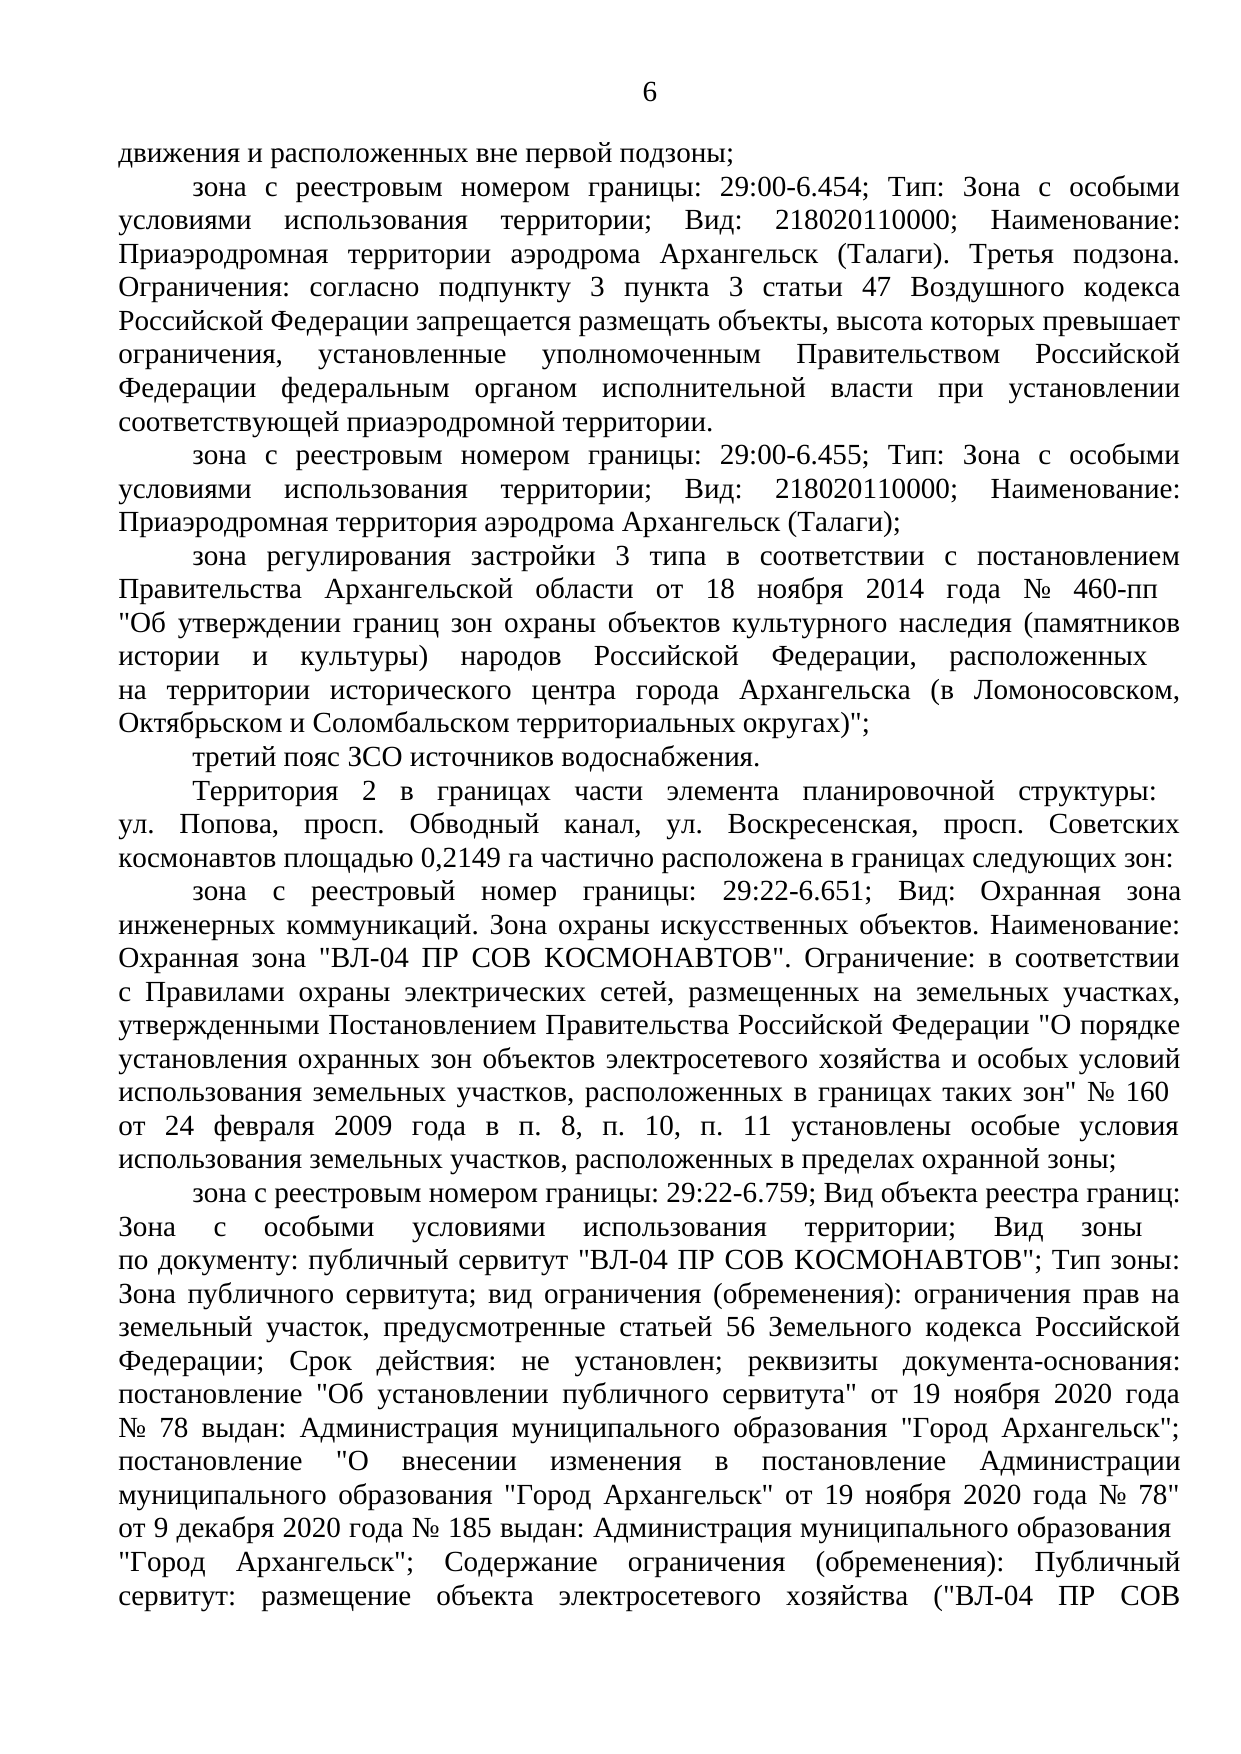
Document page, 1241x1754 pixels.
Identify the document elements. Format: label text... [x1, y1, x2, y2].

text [118, 1175, 1181, 1611]
text Территория 2 в границах части элемента планировочной структуры: ул. Попова, просп. Обводный канал, ул. Воскресенская, просп. Советских космонавтов площадью 0,2149 га частично расположена в границах следующих зон: [118, 773, 1181, 873]
text зона регулирования застройки 3 типа в соответствии с постановлением Правительства Архангельской области от 18 ноября 2014 года № 460-пп "Об утверждении границ зон охраны объектов культурного наследия (памятников истории и культуры) народов Российской Федерации, расположенных на территории исторического центра города Архангельска (в Ломоносовском, Октябрьском и Соломбальском территориальных округах)"; [118, 538, 1181, 739]
text зона с реестровым номером границы: 29:00-6.454; Тип: Зона с особыми условиями использования территории; Вид: 218020110000; Наименование: Приаэродромная территории аэродрома Архангельск (Талаги). Третья подзона. Ограничения: согласно подпункту 3 пункта 3 статьи 47 Воздушного кодекса Российской Федерации запрещается размещать объекты, высота которых превышает ограничения, установленные уполномоченным Правительством Российской Федерации федеральным органом исполнительной власти при установлении соответствующей приаэродромной территории. [118, 169, 1181, 437]
text третий пояс ЗСО источников водоснабжения. [118, 739, 1181, 773]
text зона с реестровым номером границы: 29:00-6.455; Тип: Зона с особыми условиями использования территории; Вид: 218020110000; Наименование: Приаэродромная территория аэродрома Архангельск (Талаги); [118, 437, 1181, 538]
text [118, 135, 1181, 169]
text зона с реестровый номер границы: 29:22-6.651; Вид: Охранная зона инженерных коммуникаций. Зона охраны искусственных объектов. Наименование: Охранная зона "BЛ-04 ПP COB KOCMOHABTOB". Ограничение: в соответствии с Правилами охраны электрических сетей, размещенных на земельных участках, утвержденными Постановлением Правительства Российской Федерации "О порядке установления охранных зон объектов электросетевого хозяйства и особых условий использования земельных участков, расположенных в границах таких зон" № 160 от 24 февраля 2009 года в п. 8, п. 10, п. 11 установлены особые условия использования земельных участков, расположенных в пределах охранной зоны; [118, 873, 1181, 1175]
